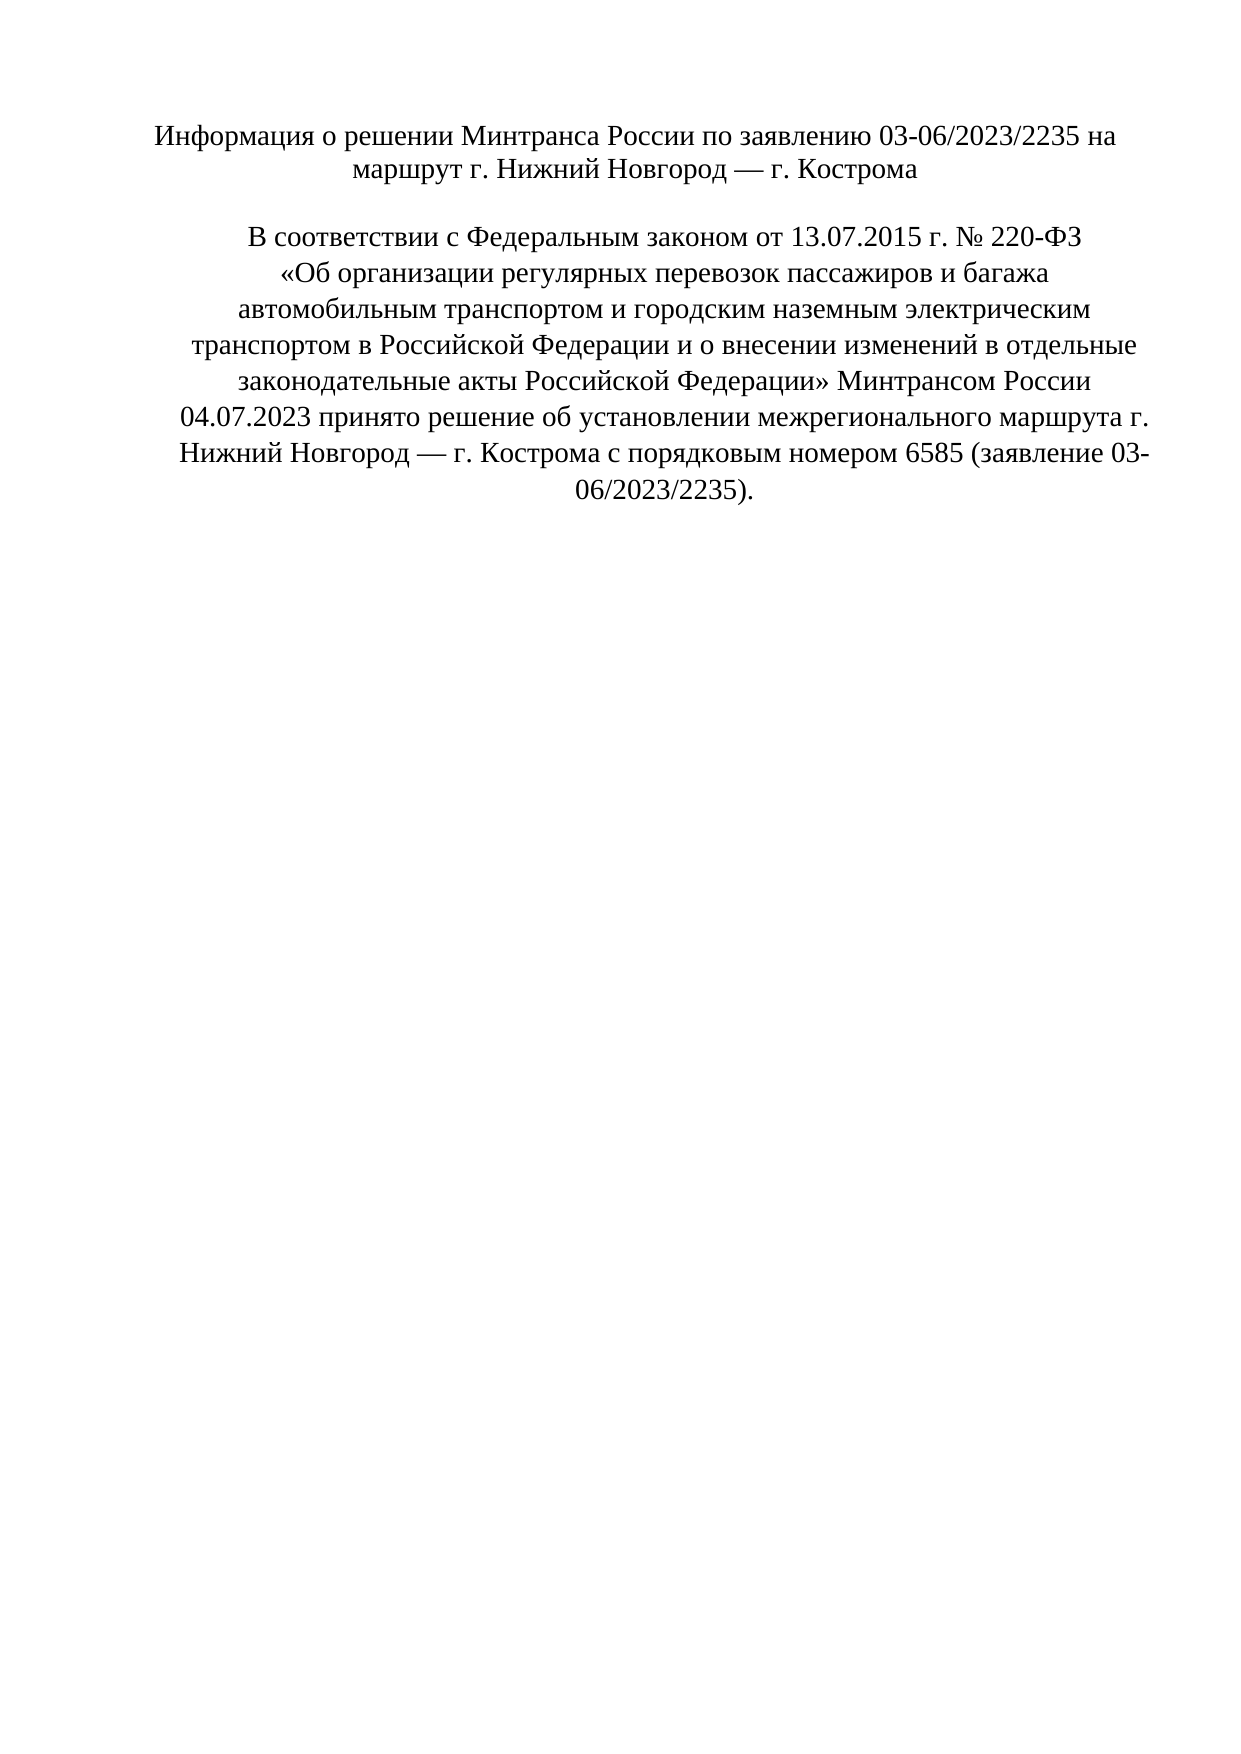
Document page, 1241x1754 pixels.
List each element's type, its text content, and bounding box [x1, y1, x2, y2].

text В соответствии с Федеральным законом от 13.07.2015 г. № 220-ФЗ «Об организации регулярных перевозок пассажиров и багажа автомобильным транспортом и городским наземным электрическим транспортом в Российской Федерации и о внесении изменений в отдельные законодательные акты Российской Федерации» Минтрансом России 04.07.2023 принято решение об установлении межрегионального маршрута г. Нижний Новгород — г. Кострома с порядковым номером 6585 (заявление 03-06/2023/2235). [177, 219, 1152, 505]
text Информация о решении Минтранса России по заявлению 03-06/2023/2235 на маршрут г. Нижний Новгород — г. Кострома [118, 118, 1152, 185]
